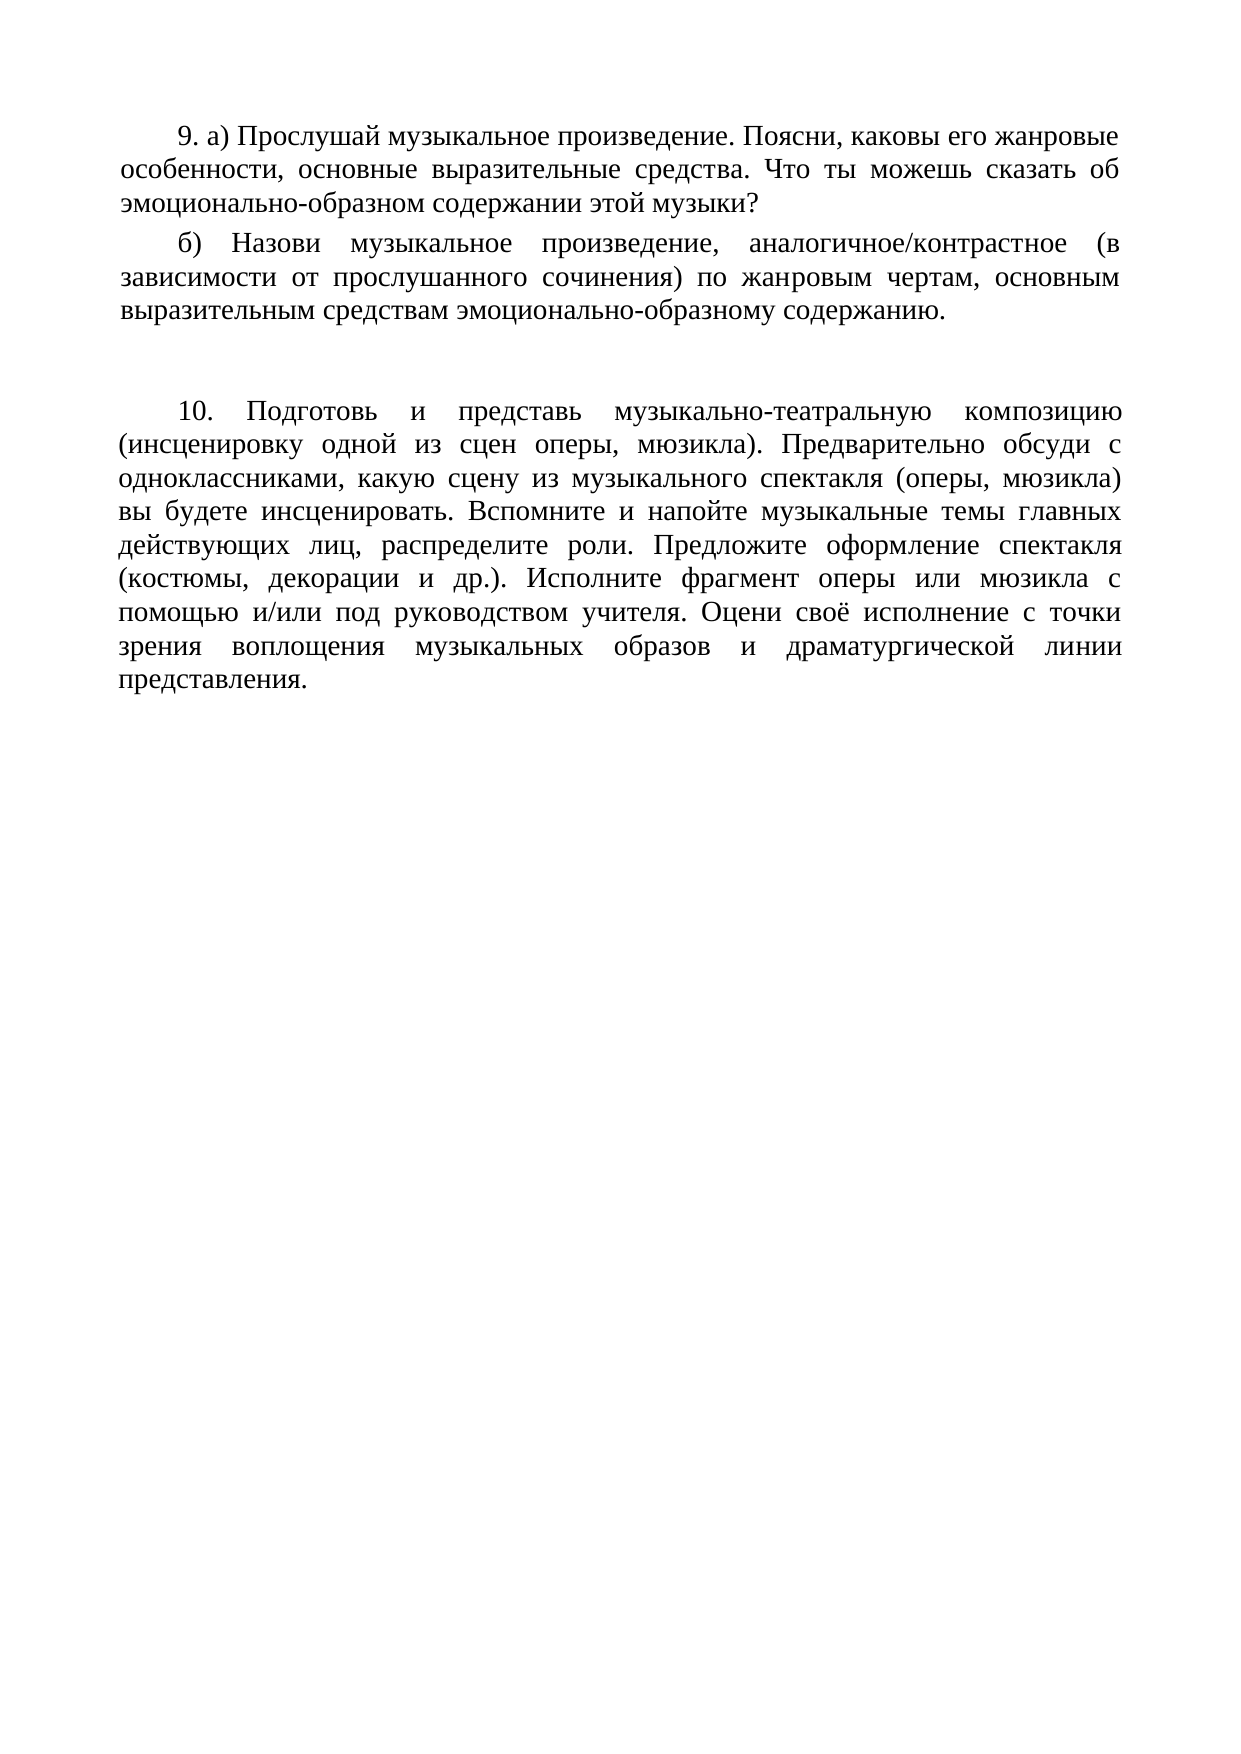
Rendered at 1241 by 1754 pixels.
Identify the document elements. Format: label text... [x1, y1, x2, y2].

text 9. а) Прослушай музыкальное произведение. Поясни, каковы его жанровые особенности, основные выразительные средства. Что ты можешь сказать об эмоционально-образном содержании этой музыки? [120, 118, 1120, 219]
text б) Назови музыкальное произведение, аналогичное/контрастное (в зависимости от прослушанного сочинения) по жанровым чертам, основным выразительным средствам эмоционально-образному содержанию. [120, 225, 1120, 326]
text 10. Подготовь и представь музыкально-театральную композицию (инсценировку одной из сцен оперы, мюзикла). Предварительно обсуди с одноклассниками, какую сцену из музыкального спектакля (оперы, мюзикла) вы будете инсценировать. Вспомните и напойте музыкальные темы главных действующих лиц, распределите роли. Предложите оформление спектакля (костюмы, декорации и др.). Исполните фрагмент оперы или мюзикла с помощью и/или под руководством учителя. Оцени своё исполнение с точки зрения воплощения музыкальных образов и драматургической линии представления. [118, 393, 1122, 695]
